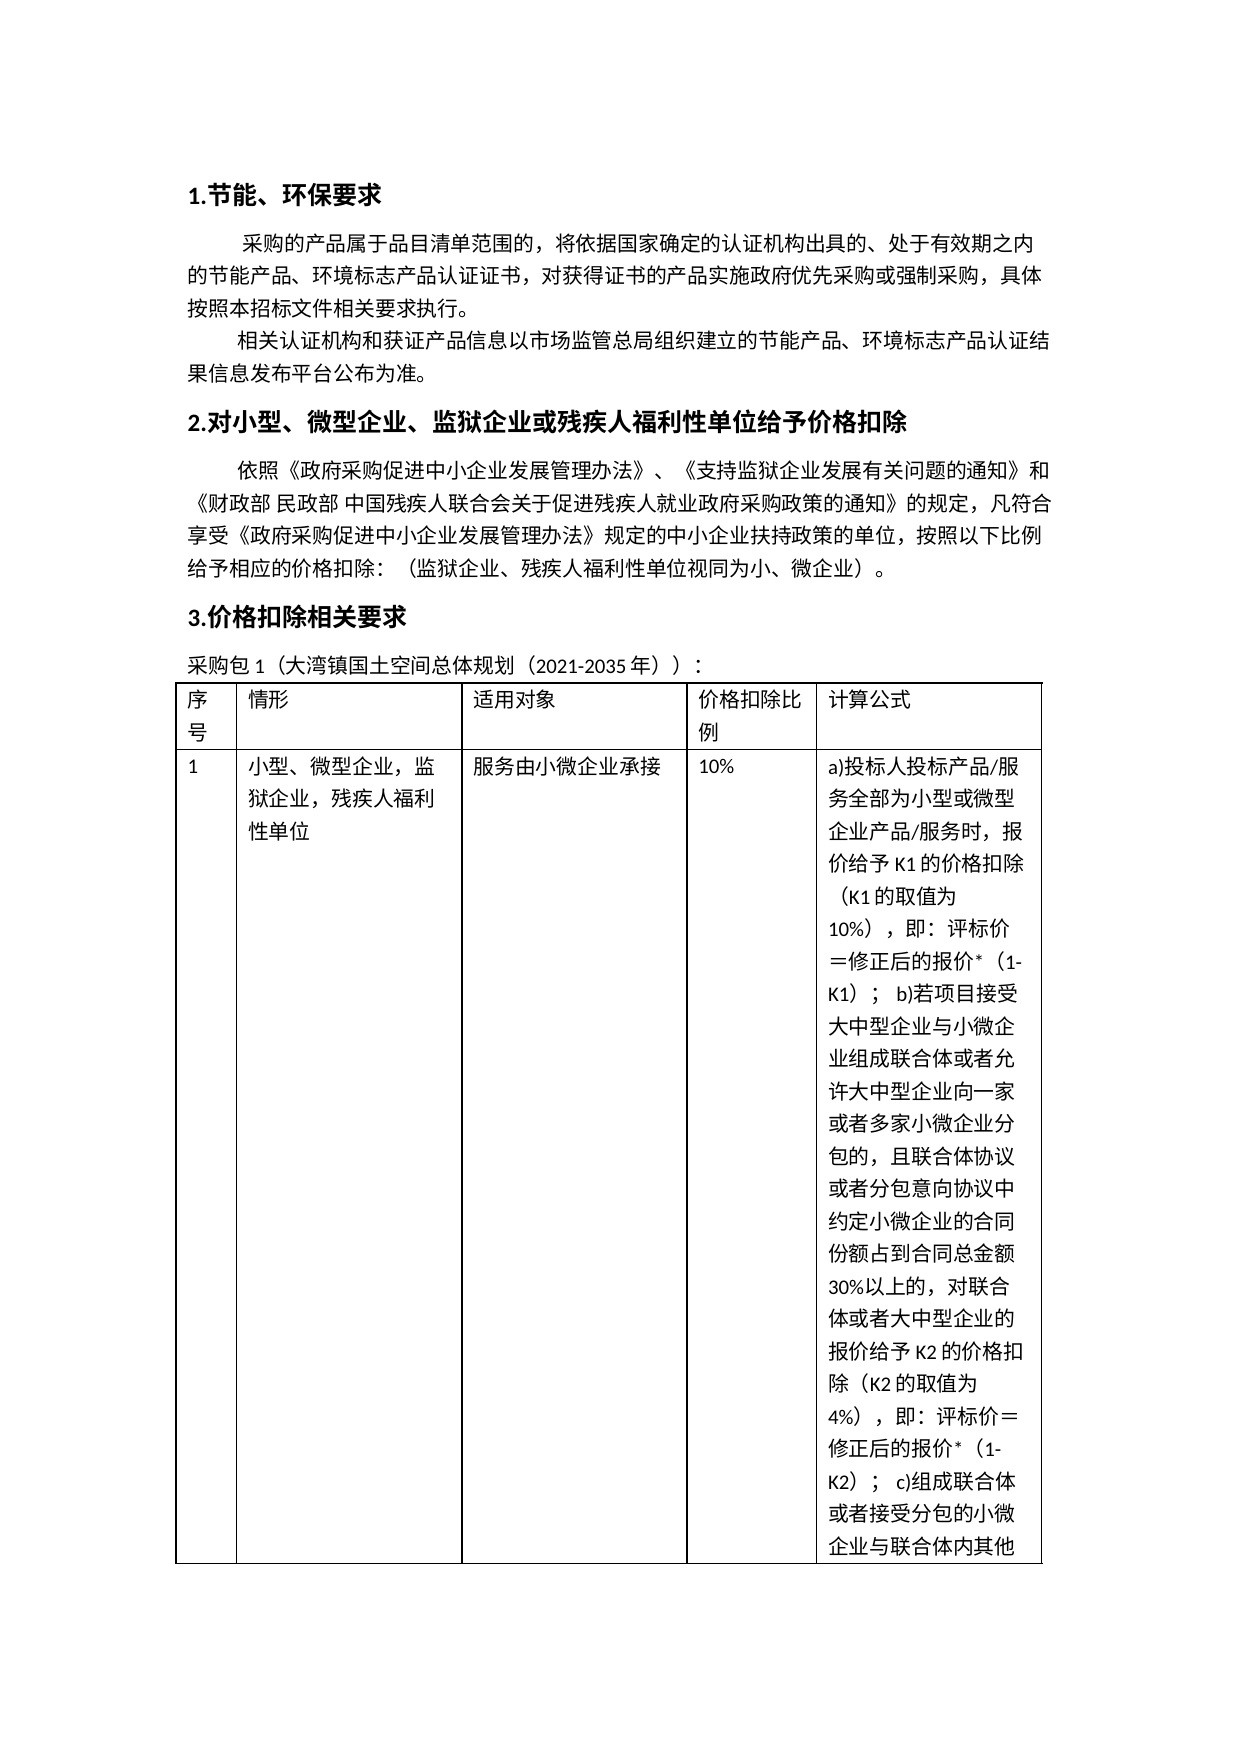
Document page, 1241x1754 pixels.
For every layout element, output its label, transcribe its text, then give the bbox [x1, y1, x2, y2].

text 1.节能、环保要求 [187, 162, 1053, 227]
table_header 情形 [237, 684, 461, 748]
table_header 价格扣除比例 [688, 684, 816, 748]
table_cell 1 [177, 750, 236, 1563]
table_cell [817, 750, 1041, 1563]
text 依照《政府采购促进中小企业发展管理办法》、《支持监狱企业发展有关问题的通知》和《财政部 民政部 中国残疾人联合会关于促进残疾人就业政府采购政策的通知》的规定，凡符合享受《政府采购促进中小企业发展管理办法》规定的中小企业扶持政策的单位，按照以下比例给予相应的价格扣除：（监狱企业、残疾人福利性单位视同为小、微企业）。 [187, 454, 1053, 584]
table_header 序号 [177, 684, 236, 748]
text 3.价格扣除相关要求 [187, 584, 1053, 649]
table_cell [237, 750, 461, 1563]
text 采购包1（大湾镇国土空间总体规划（2021-2035年））： [187, 649, 1053, 682]
table_cell 10% [688, 750, 816, 1563]
text 2.对小型、微型企业、监狱企业或残疾人福利性单位给予价格扣除 [187, 389, 1053, 454]
text 相关认证机构和获证产品信息以市场监管总局组织建立的节能产品、环境标志产品认证结果信息发布平台公布为准。 [187, 324, 1053, 389]
table_header 适用对象 [463, 684, 686, 748]
table_cell 服务由小微企业承接 [463, 750, 686, 1563]
text 采购的产品属于品目清单范围的，将依据国家确定的认证机构出具的、处于有效期之内的节能产品、环境标志产品认证证书，对获得证书的产品实施政府优先采购或强制采购，具体按照本招标文件相关要求执行。 [187, 227, 1053, 324]
table_header 计算公式 [817, 684, 1041, 748]
